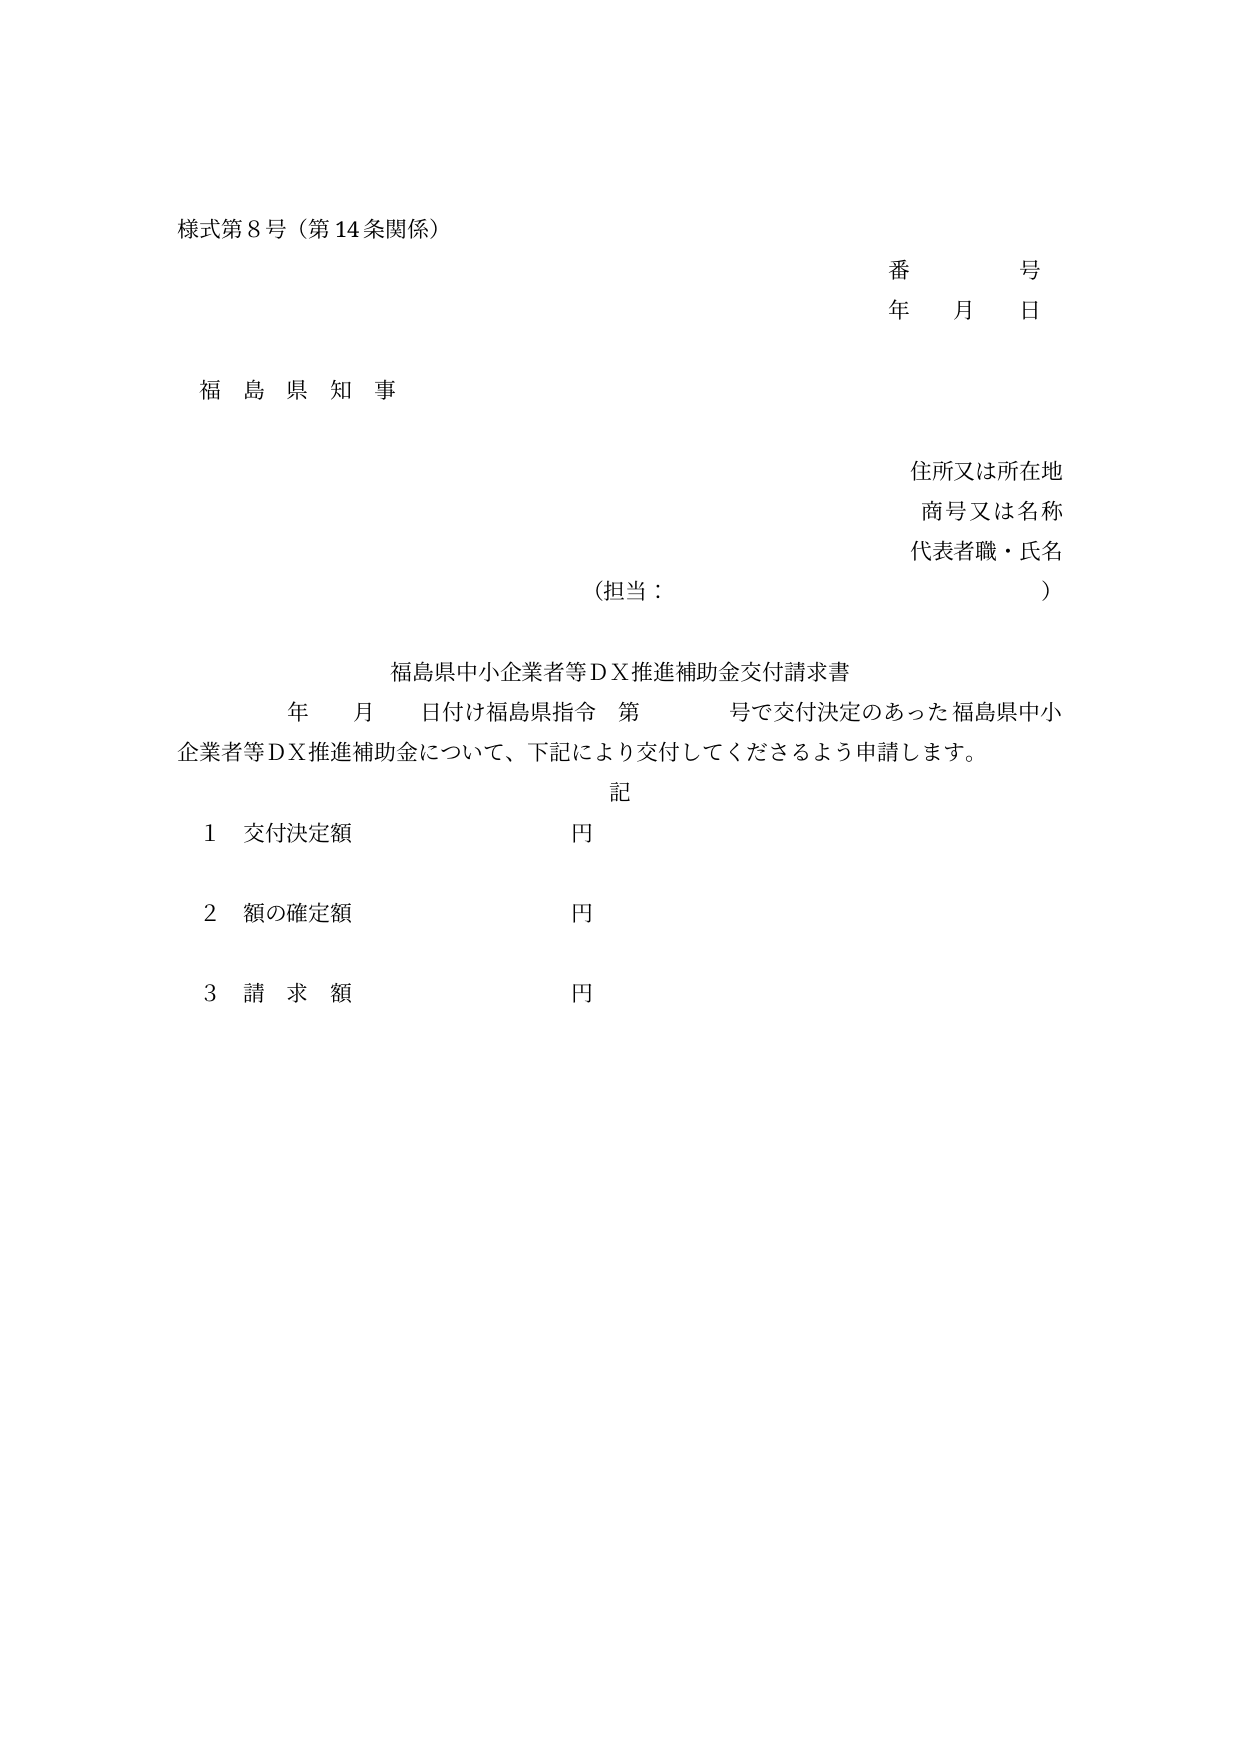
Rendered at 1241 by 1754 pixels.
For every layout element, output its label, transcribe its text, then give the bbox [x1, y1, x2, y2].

text 様式第８号（第14条関係） [177, 208, 1063, 248]
text １ 交付決定額 円 [177, 811, 1063, 852]
text ３ 請 求 額 円 [177, 972, 1063, 1012]
text （担当： ） [177, 570, 1063, 610]
text 商号又は名称 [177, 490, 1063, 530]
text 福 島 県 知 事 [199, 369, 1063, 409]
text 年 月 日付け福島県指令 第 号で交付決定のあった福島県中小企業者等ＤＸ推進補助金について、下記により交付してくださるよう申請します。 [177, 691, 1063, 771]
text 住所又は所在地 [177, 449, 1063, 490]
text 年 月 日 [177, 289, 1041, 329]
text 福島県中小企業者等ＤＸ推進補助金交付請求書 [177, 651, 1063, 691]
text ２ 額の確定額 円 [177, 892, 1063, 932]
text 番 号 [177, 248, 1041, 289]
text 記 [177, 771, 1063, 811]
text 代表者職・氏名 [177, 530, 1063, 570]
